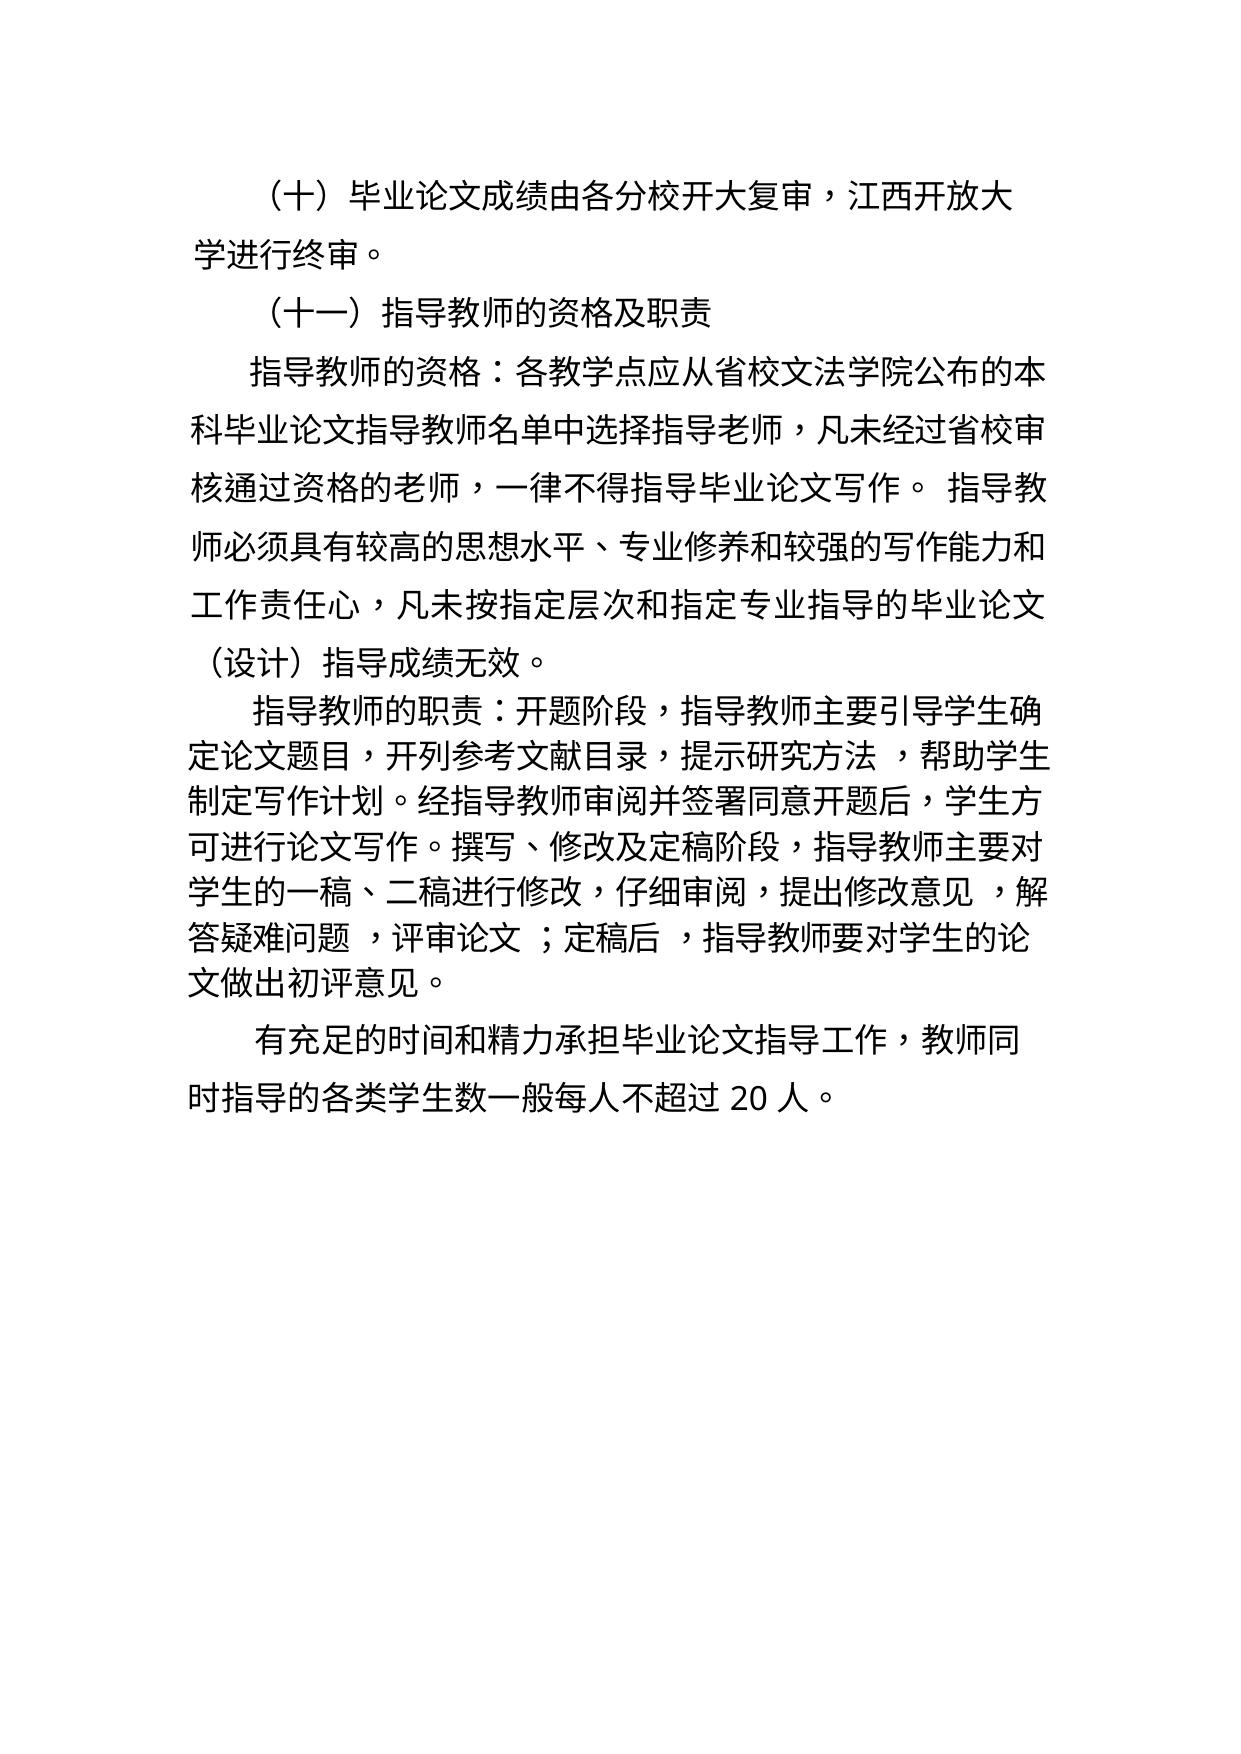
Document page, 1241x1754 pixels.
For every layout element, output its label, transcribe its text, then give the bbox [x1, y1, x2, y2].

text 指导教师的资格：各教学点应从省校文法学院公布的本科毕业论文指导教师名单中选择指导老师，凡未经过省校审核通过资格的老师，一律不得指导毕业论文写作。 指导教师必须具有较高的思想水平、专业修养和较强的写作能力和工作责任心，凡未按指定层次和指定专业指导的毕业论文（设计）指导成绩无效。 [191, 337, 1048, 687]
text （十）毕业论文成绩由各分校开大复审，江西开放大学进行终审。 [193, 162, 1043, 279]
text （十一）指导教师的资格及职责 [249, 279, 1053, 337]
text 指导教师的职责：开题阶段，指导教师主要引导学生确定论文题目，开列参考文献目录，提示研究方法 ，帮助学生制定写作计划。经指导教师审阅并签署同意开题后，学生方可进行论文写作。撰写、修改及定稿阶段，指导教师主要对学生的一稿、二稿进行修改，仔细审阅，提出修改意见 ，解答疑难问题 ，评审论文 ；定稿后 ，指导教师要对学生的论文做出初评意见。 [187, 687, 1053, 1005]
text 有充足的时间和精力承担毕业论文指导工作，教师同时指导的各类学生数一般每人不超过 20 人。 [187, 1005, 1053, 1122]
